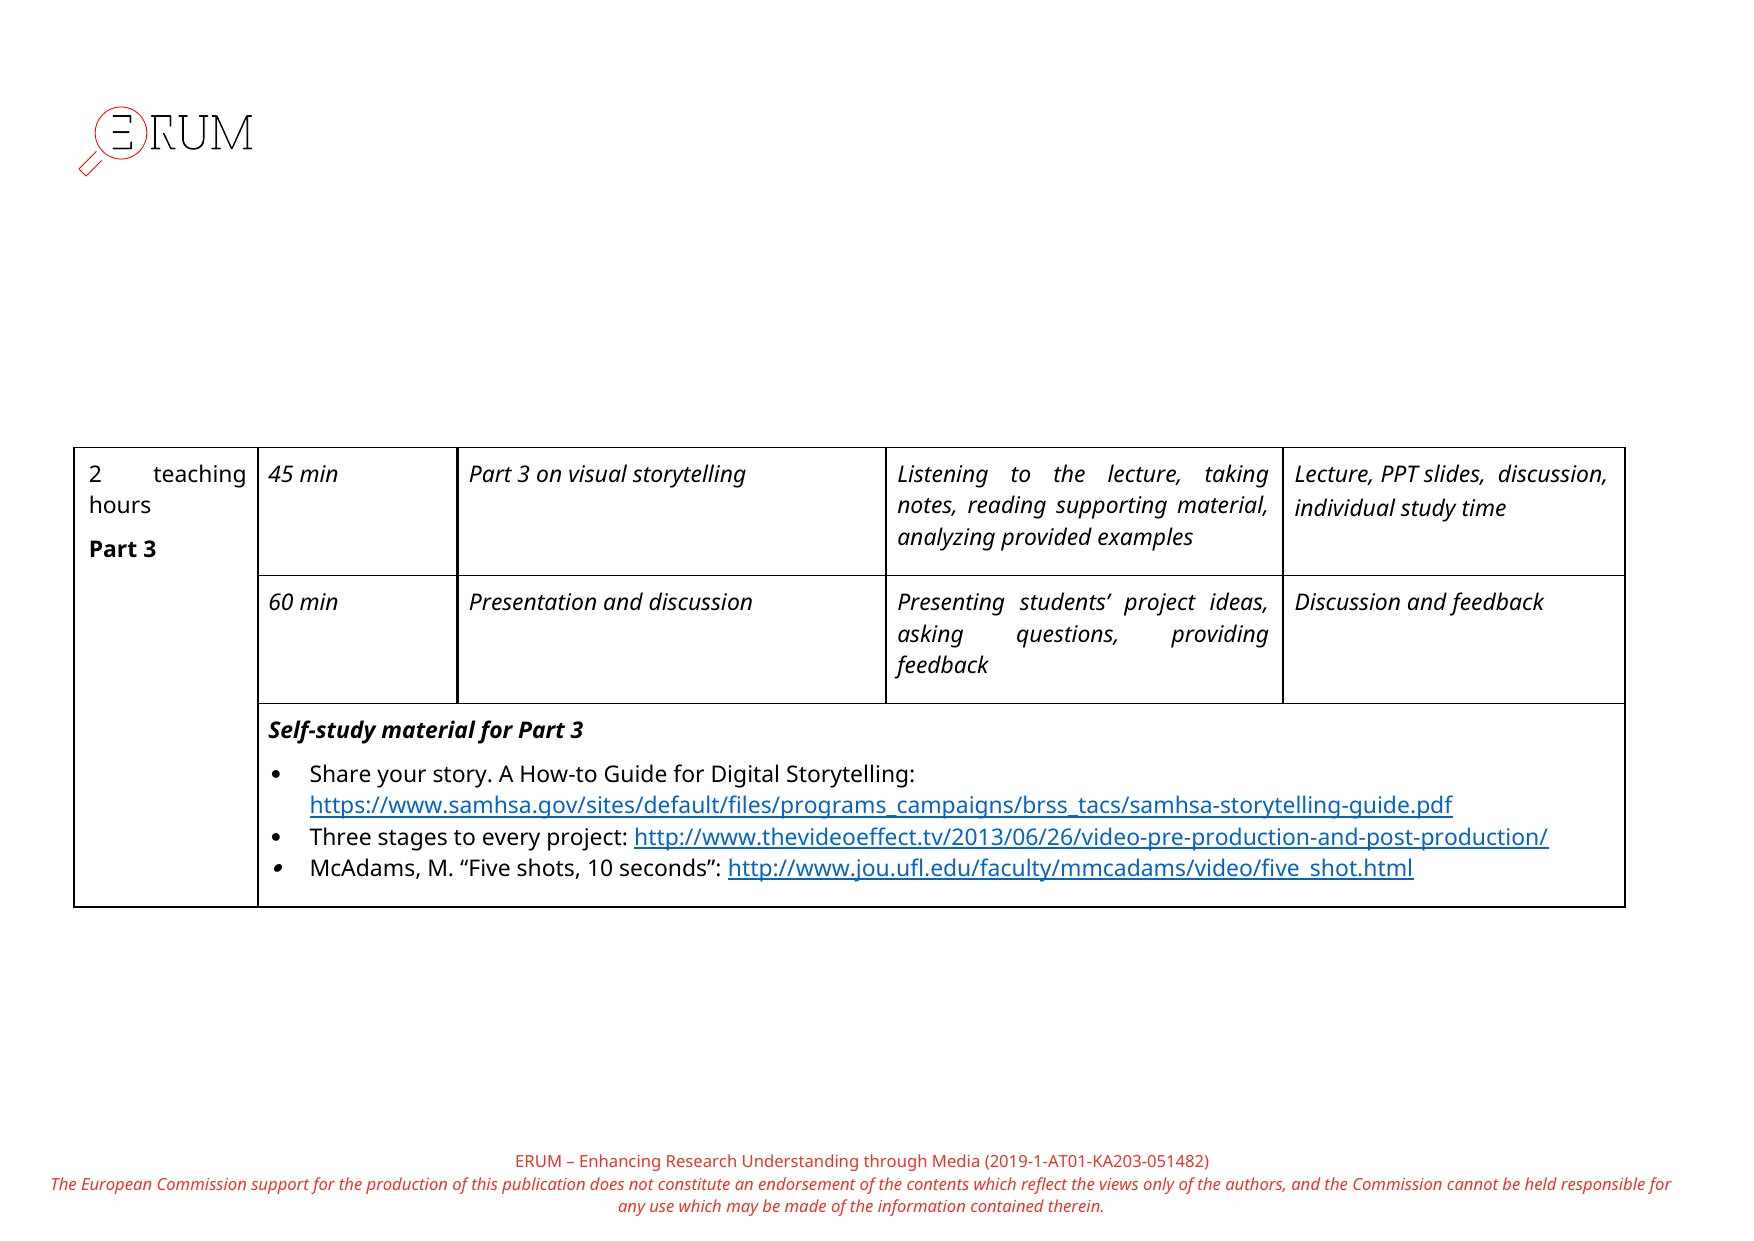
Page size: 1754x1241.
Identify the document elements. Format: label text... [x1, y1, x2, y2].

table_cell Self-study material for Part 3 Share your story. A How-to Guide for Digital Storytelling: https://www.samhsa.gov/sites/default/files/programs_campaigns/brss_tacs/samhsa-storytelling-guide.pdf Three stages to every project: http://www.thevideoeffect.tv/2013/06/26/video-pre-production-and-post-production/ McAdams, M. “Five shots, 10 seconds”: http://www.jou.ufl.edu/faculty/mmcadams/video/five_shot.html [259, 704, 1624, 906]
picture [44, 73, 286, 210]
table_cell [75, 703, 257, 906]
table_cell Discussion and feedback [1284, 576, 1624, 703]
table_cell 45 min [259, 448, 456, 575]
table_cell Part 3 on visual storytelling [459, 448, 885, 575]
table_cell Presenting students’ project ideas, asking questions, providing feedback [887, 576, 1282, 703]
table_cell Listening to the lecture, taking notes, reading supporting material, analyzing provided examples [887, 448, 1282, 575]
table_cell Lecture, PPT slides, discussion, individual study time [1284, 448, 1624, 575]
table_cell 2 teaching hours Part 3 [75, 448, 257, 703]
table_cell 60 min [259, 576, 456, 703]
table_cell Presentation and discussion [459, 576, 885, 703]
